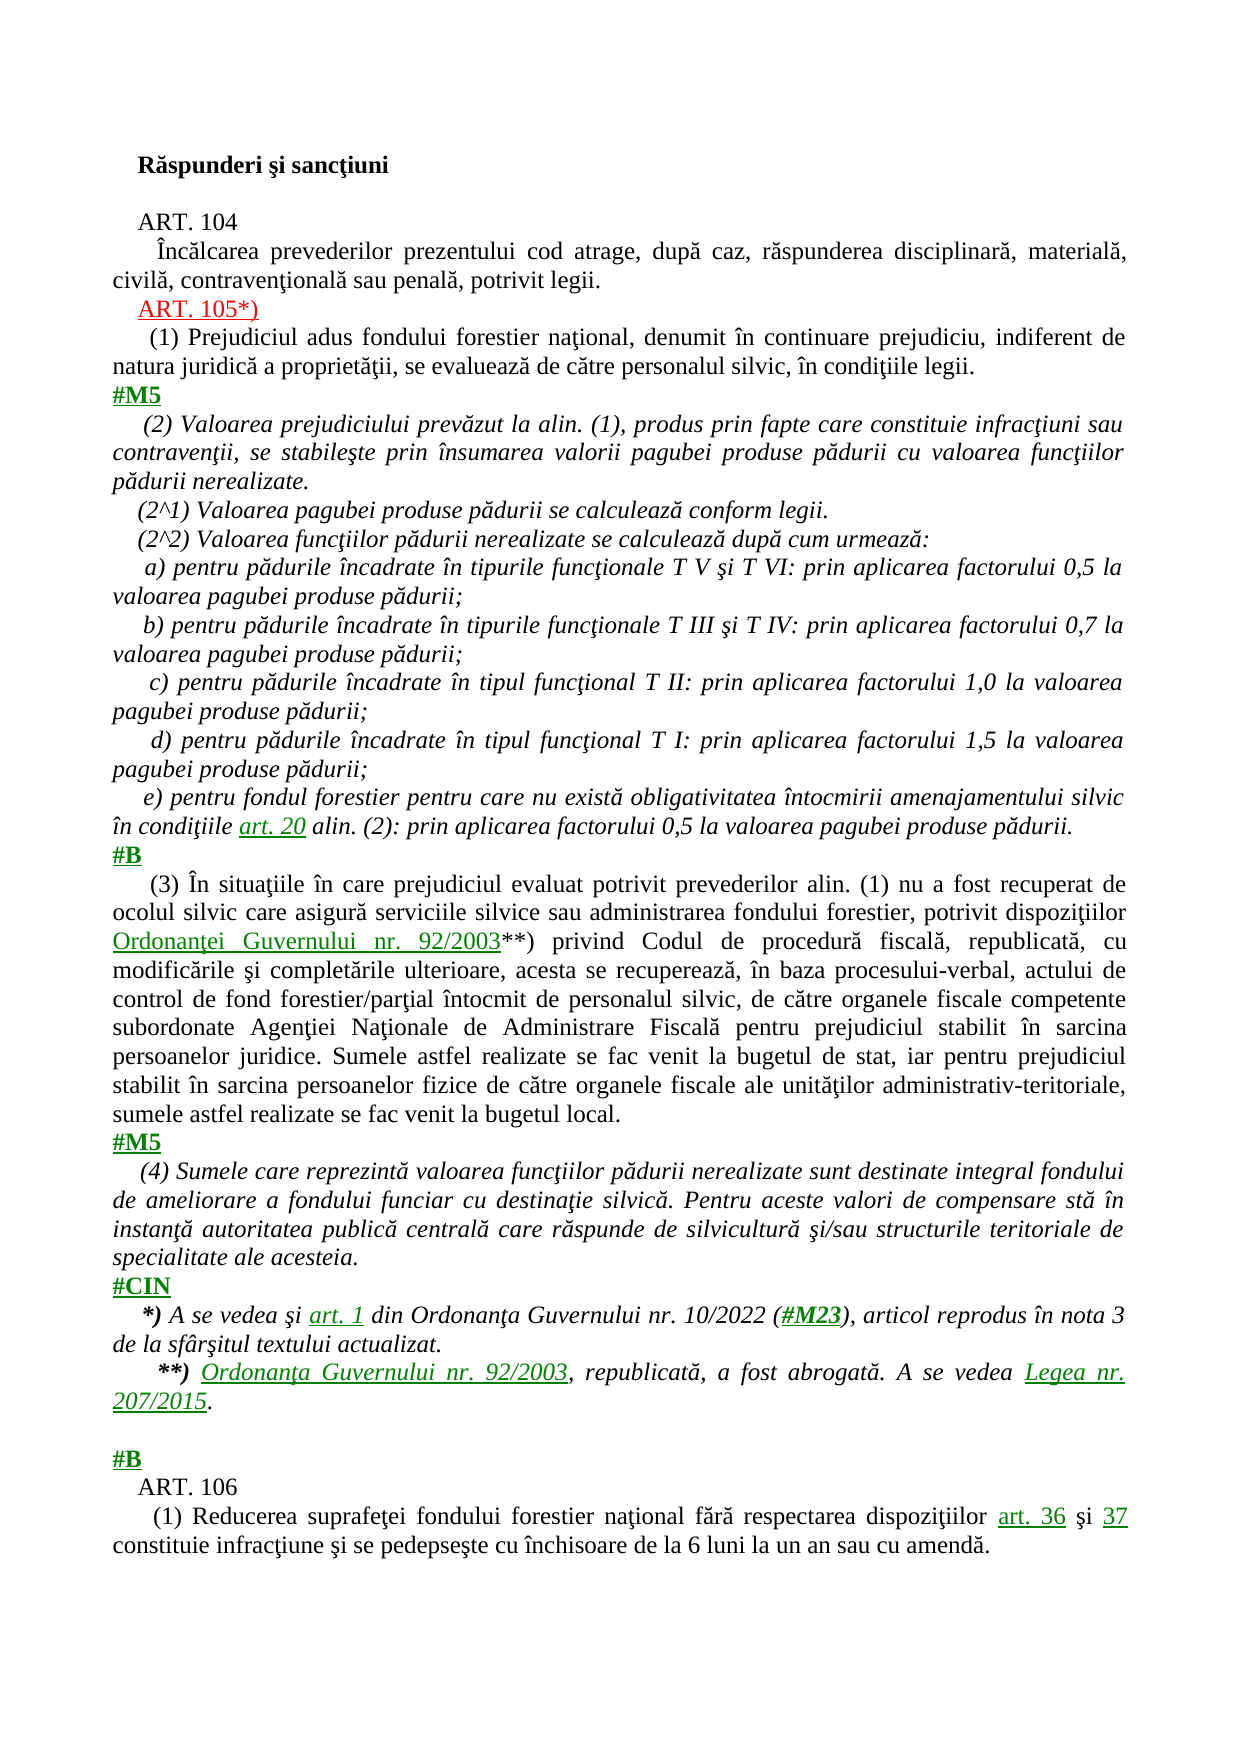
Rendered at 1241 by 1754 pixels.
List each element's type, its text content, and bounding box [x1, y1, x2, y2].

text **) Ordonanţa Guvernului nr. 92/2003, republicată, a fost abrogată. A se vedea Legea nr. 207/2015. [112, 1357, 1128, 1415]
text d) pentru pădurile încadrate în tipul funcţional T I: prin aplicarea factorului 1,5 la valoarea pagubei produse pădurii; [112, 725, 1128, 782]
text #B [112, 840, 1128, 869]
text a) pentru pădurile încadrate în tipurile funcţionale T V şi T VI: prin aplicarea factorului 0,5 la valoarea pagubei produse pădurii; [112, 552, 1128, 610]
text (1) Reducerea suprafeţei fondului forestier naţional fără respectarea dispoziţiilor art. 36 şi 37 constituie infracţiune şi se pedepseşte cu închisoare de la 6 luni la un an sau cu amendă. [112, 1501, 1128, 1559]
text ART. 104 [112, 207, 1128, 236]
text #CIN [112, 1271, 1128, 1300]
text Încălcarea prevederilor prezentului cod atrage, după caz, răspunderea disciplinară, materială, civilă, contravenţională sau penală, potrivit legii. [112, 236, 1128, 294]
text ART. 106 [112, 1472, 1128, 1501]
text (2^1) Valoarea pagubei produse pădurii se calculează conform legii. [112, 495, 1128, 524]
text #B [112, 1444, 1128, 1472]
text b) pentru pădurile încadrate în tipurile funcţionale T III şi T IV: prin aplicarea factorului 0,7 la valoarea pagubei produse pădurii; [112, 610, 1128, 667]
text (2^2) Valoarea funcţiilor pădurii nerealizate se calculează după cum urmează: [112, 524, 1128, 552]
text *) A se vedea şi art. 1 din Ordonanţa Guvernului nr. 10/2022 (#M23), articol reprodus în nota 3 de la sfârşitul textului actualizat. [112, 1300, 1128, 1357]
text (4) Sumele care reprezintă valoarea funcţiilor pădurii nerealizate sunt destinate integral fondului de ameliorare a fondului funciar cu destinaţie silvică. Pentru aceste valori de compensare stă în instanţă autoritatea publică centrală care răspunde de silvicultură şi/sau structurile teritoriale de specialitate ale acesteia. [112, 1156, 1128, 1271]
text c) pentru pădurile încadrate în tipul funcţional T II: prin aplicarea factorului 1,0 la valoarea pagubei produse pădurii; [112, 667, 1128, 725]
text (2) Valoarea prejudiciului prevăzut la alin. (1), produs prin fapte care constituie infracţiuni sau contravenţii, se stabileşte prin însumarea valorii pagubei produse pădurii cu valoarea funcţiilor pădurii nerealizate. [112, 409, 1128, 495]
text #M5 [112, 1127, 1128, 1156]
text (3) În situaţiile în care prejudiciul evaluat potrivit prevederilor alin. (1) nu a fost recuperat de ocolul silvic care asigură serviciile silvice sau administrarea fondului forestier, potrivit dispoziţiilor Ordonanţei Guvernului nr. 92/2003**) privind Codul de procedură fiscală, republicată, cu modificările şi completările ulterioare, acesta se recuperează, în baza procesului-verbal, actului de control de fond forestier/parţial întocmit de personalul silvic, de către organele fiscale competente subordonate Agenţiei Naţionale de Administrare Fiscală pentru prejudiciul stabilit în sarcina persoanelor juridice. Sumele astfel realizate se fac venit la bugetul de stat, iar pentru prejudiciul stabilit în sarcina persoanelor fizice de către organele fiscale ale unităţilor administrativ-teritoriale, sumele astfel realizate se fac venit la bugetul local. [112, 869, 1128, 1127]
text ART. 105*) [112, 294, 1128, 322]
text (1) Prejudiciul adus fondului forestier naţional, denumit în continuare prejudiciu, indiferent de natura juridică a proprietăţii, se evaluează de către personalul silvic, în condiţiile legii. [112, 322, 1128, 380]
text e) pentru fondul forestier pentru care nu există obligativitatea întocmirii amenajamentului silvic în condiţiile art. 20 alin. (2): prin aplicarea factorului 0,5 la valoarea pagubei produse pădurii. [112, 782, 1128, 840]
text #M5 [112, 380, 1128, 409]
text Răspunderi şi sancţiuni [112, 150, 1128, 179]
